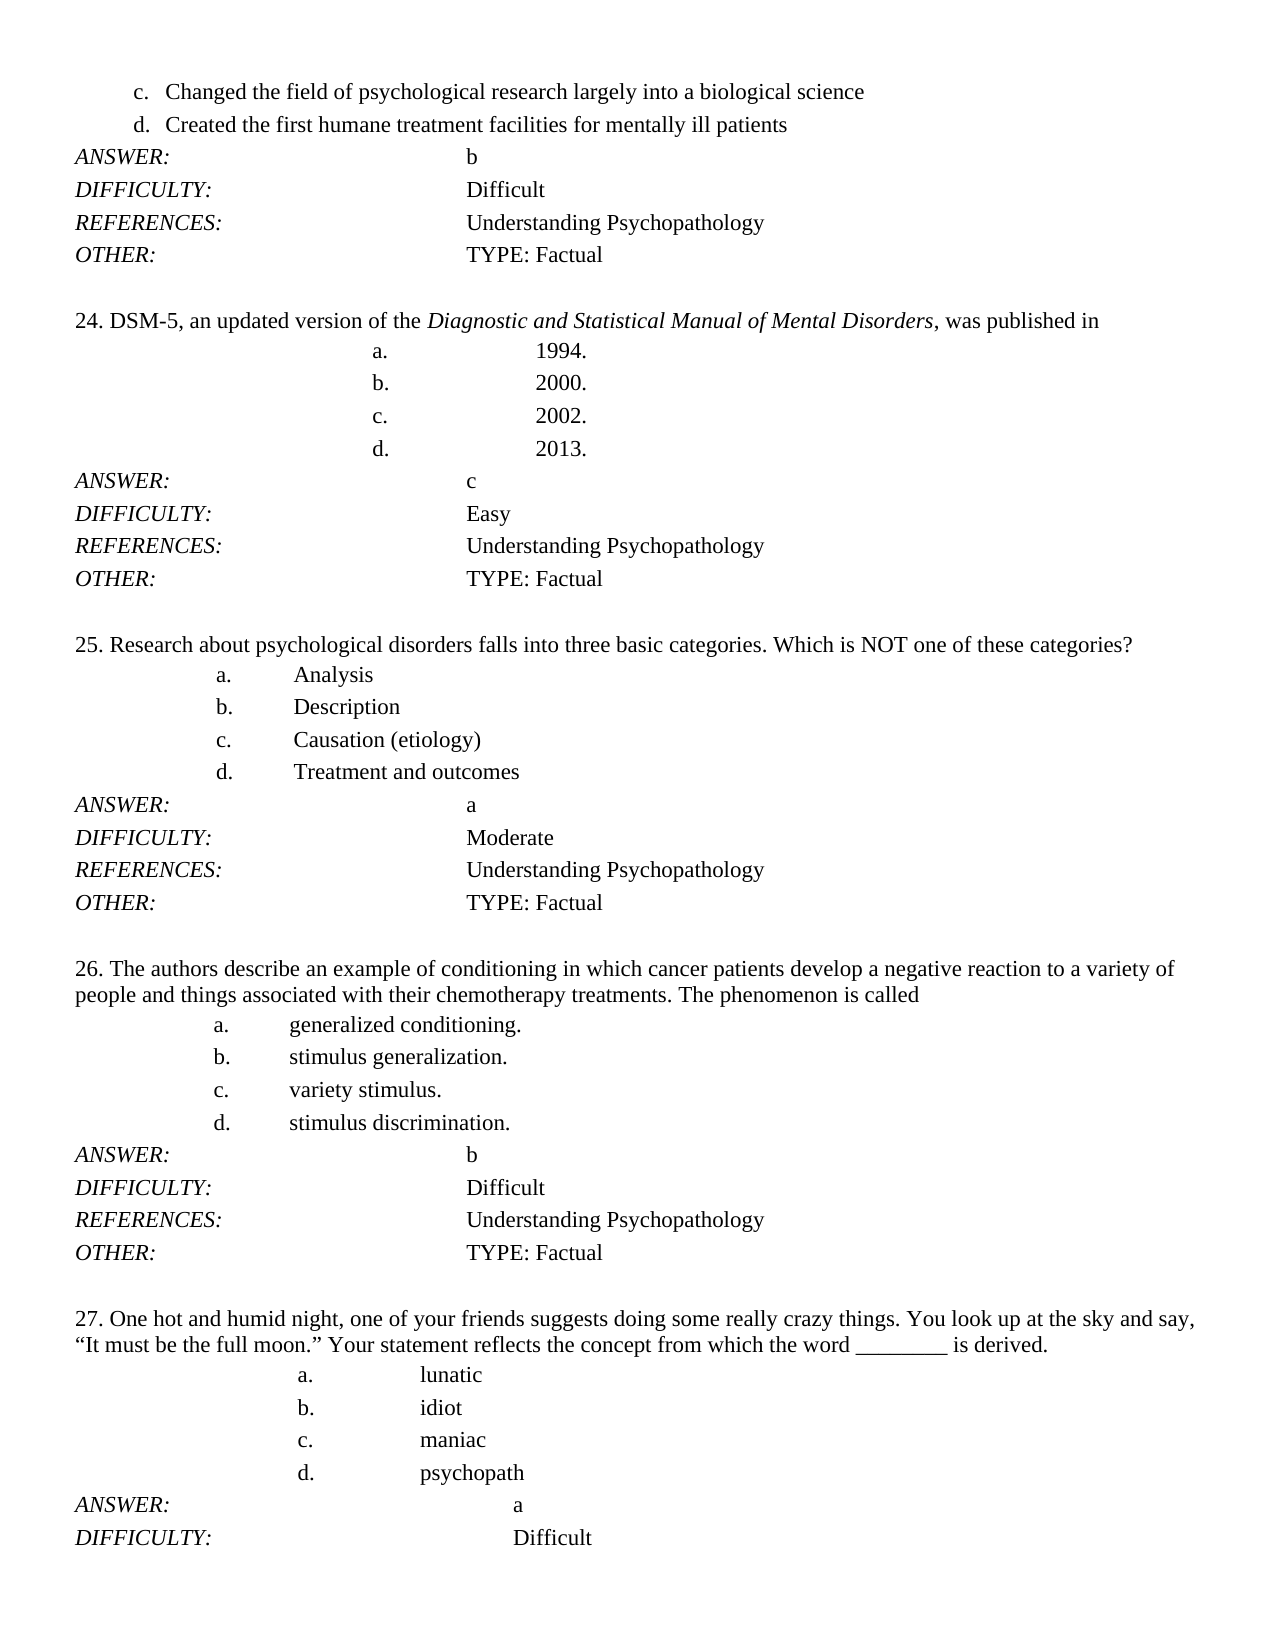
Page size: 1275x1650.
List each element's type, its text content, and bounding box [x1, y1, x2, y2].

table_header 24. ​DSM-5, an updated version of the Diagnostic and Statistical Manual of Mental Disorders, was published in [75, 334, 1200, 594]
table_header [75, 1358, 1200, 1553]
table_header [75, 75, 1200, 271]
table_header 25. Research about psychological disorders falls into three basic categories. Which is NOT one of these categories?​ [75, 657, 1200, 918]
table_header 26. ​The authors describe an example of conditioning in which cancer patients develop a negative reaction to a variety of people and things associated with their chemotherapy treatments. The phenomenon is called [75, 1008, 1200, 1269]
